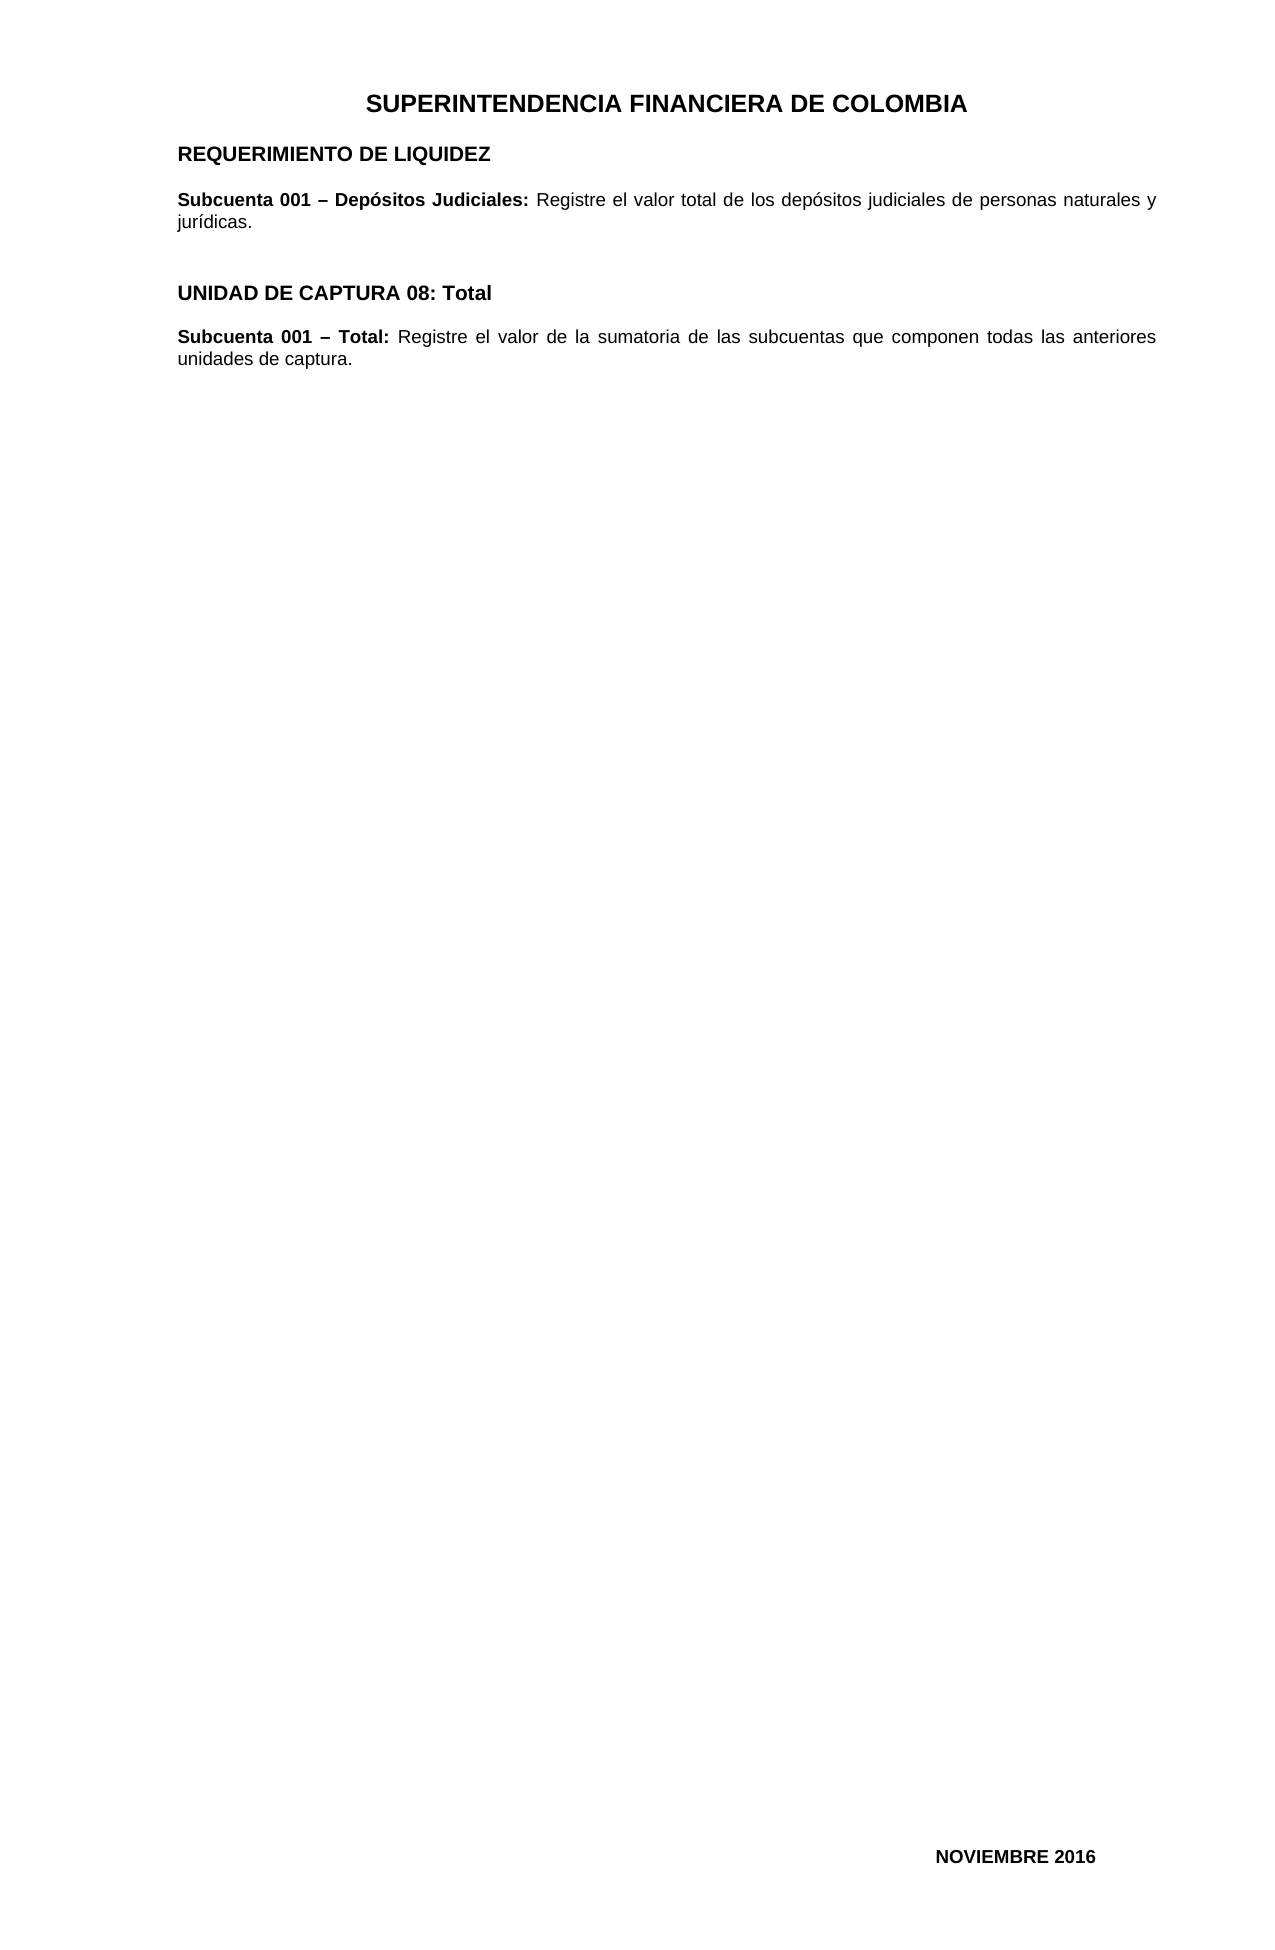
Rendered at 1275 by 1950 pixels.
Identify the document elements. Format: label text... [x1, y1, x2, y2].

text Subcuenta 001 – Depósitos Judiciales: Registre el valor total de los depósitos judiciales de personas naturales y jurídicas. [177, 189, 1157, 232]
text Subcuenta 001 – Total: Registre el valor de la sumatoria de las subcuentas que componen todas las anteriores unidades de captura. [177, 326, 1157, 369]
text UNIDAD DE CAPTURA 08: Total [177, 280, 1157, 304]
